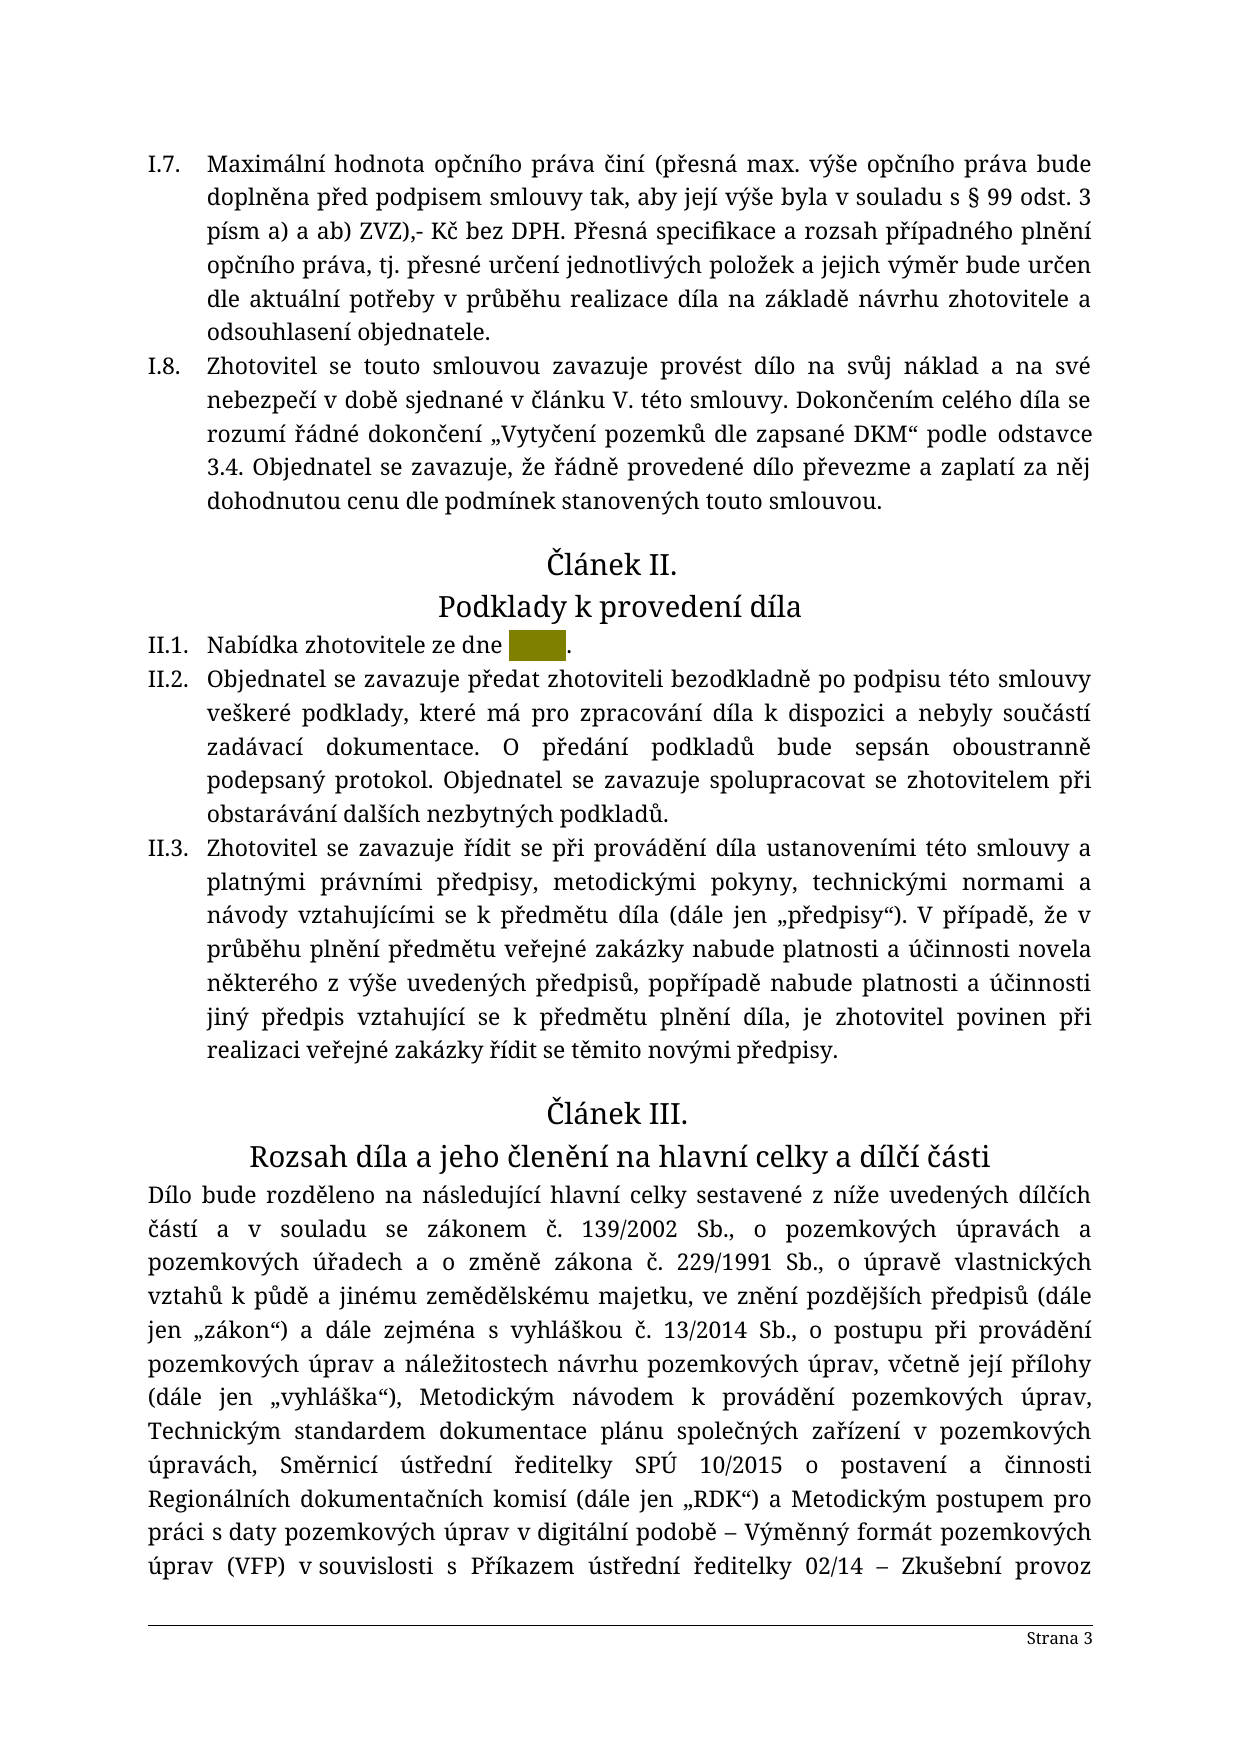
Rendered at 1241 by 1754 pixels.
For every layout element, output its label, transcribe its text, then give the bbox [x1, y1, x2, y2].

list Maximální hodnota opčního práva činí (přesná max. výše opčního práva bude doplněna před podpisem smlouvy tak, aby její výše byla v souladu s § 99 odst. 3 písm a) a ab) ZVZ),- Kč bez DPH. Přesná specifikace a rozsah případného plnění opčního práva, tj. přesné určení jednotlivých položek a jejich výměr bude určen dle aktuální potřeby v průběhu realizace díla na základě návrhu zhotovitele a odsouhlasení objednatele. [148, 148, 1093, 348]
list Zhotovitel se zavazuje řídit se při provádění díla ustanoveními této smlouvy a platnými právními předpisy, metodickými pokyny, technickými normami a návody vztahujícími se k předmětu díla (dále jen „předpisy“). V případě, že v průběhu plnění předmětu veřejné zakázky nabude platnosti a účinnosti novela některého z výše uvedených předpisů, popřípadě nabude platnosti a účinnosti jiný předpis vztahující se k předmětu plnění díla, je zhotovitel povinen při realizaci veřejné zakázky řídit se těmito novými předpisy. [148, 832, 1093, 1066]
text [148, 1179, 1093, 1581]
subtitle Podklady k provedení díla [148, 544, 1093, 626]
list Objednatel se zavazuje předat zhotoviteli bezodkladně po podpisu této smlouvy veškeré podklady, které má pro zpracování díla k dispozici a nebyly součástí zadávací dokumentace. O předání podkladů bude sepsán oboustranně podepsaný protokol. Objednatel se zavazuje spolupracovat se zhotovitelem při obstarávání dalších nezbytných podkladů. [148, 663, 1093, 829]
list Nabídka zhotovitele ze dne . [148, 629, 1093, 661]
subtitle Rozsah díla a jeho členění na hlavní celky a dílčí části [148, 1093, 1093, 1176]
list Zhotovitel se touto smlouvou zavazuje provést dílo na svůj náklad a na své nebezpečí v době sjednané v článku V. této smlouvy. Dokončením celého díla se rozumí řádné dokončení „Vytyčení pozemků dle zapsané DKM“ podle odstavce 3.4. Objednatel se zavazuje, že řádně provedené dílo převezme a zaplatí za něj dohodnutou cenu dle podmínek stanovených touto smlouvou. [148, 350, 1093, 516]
